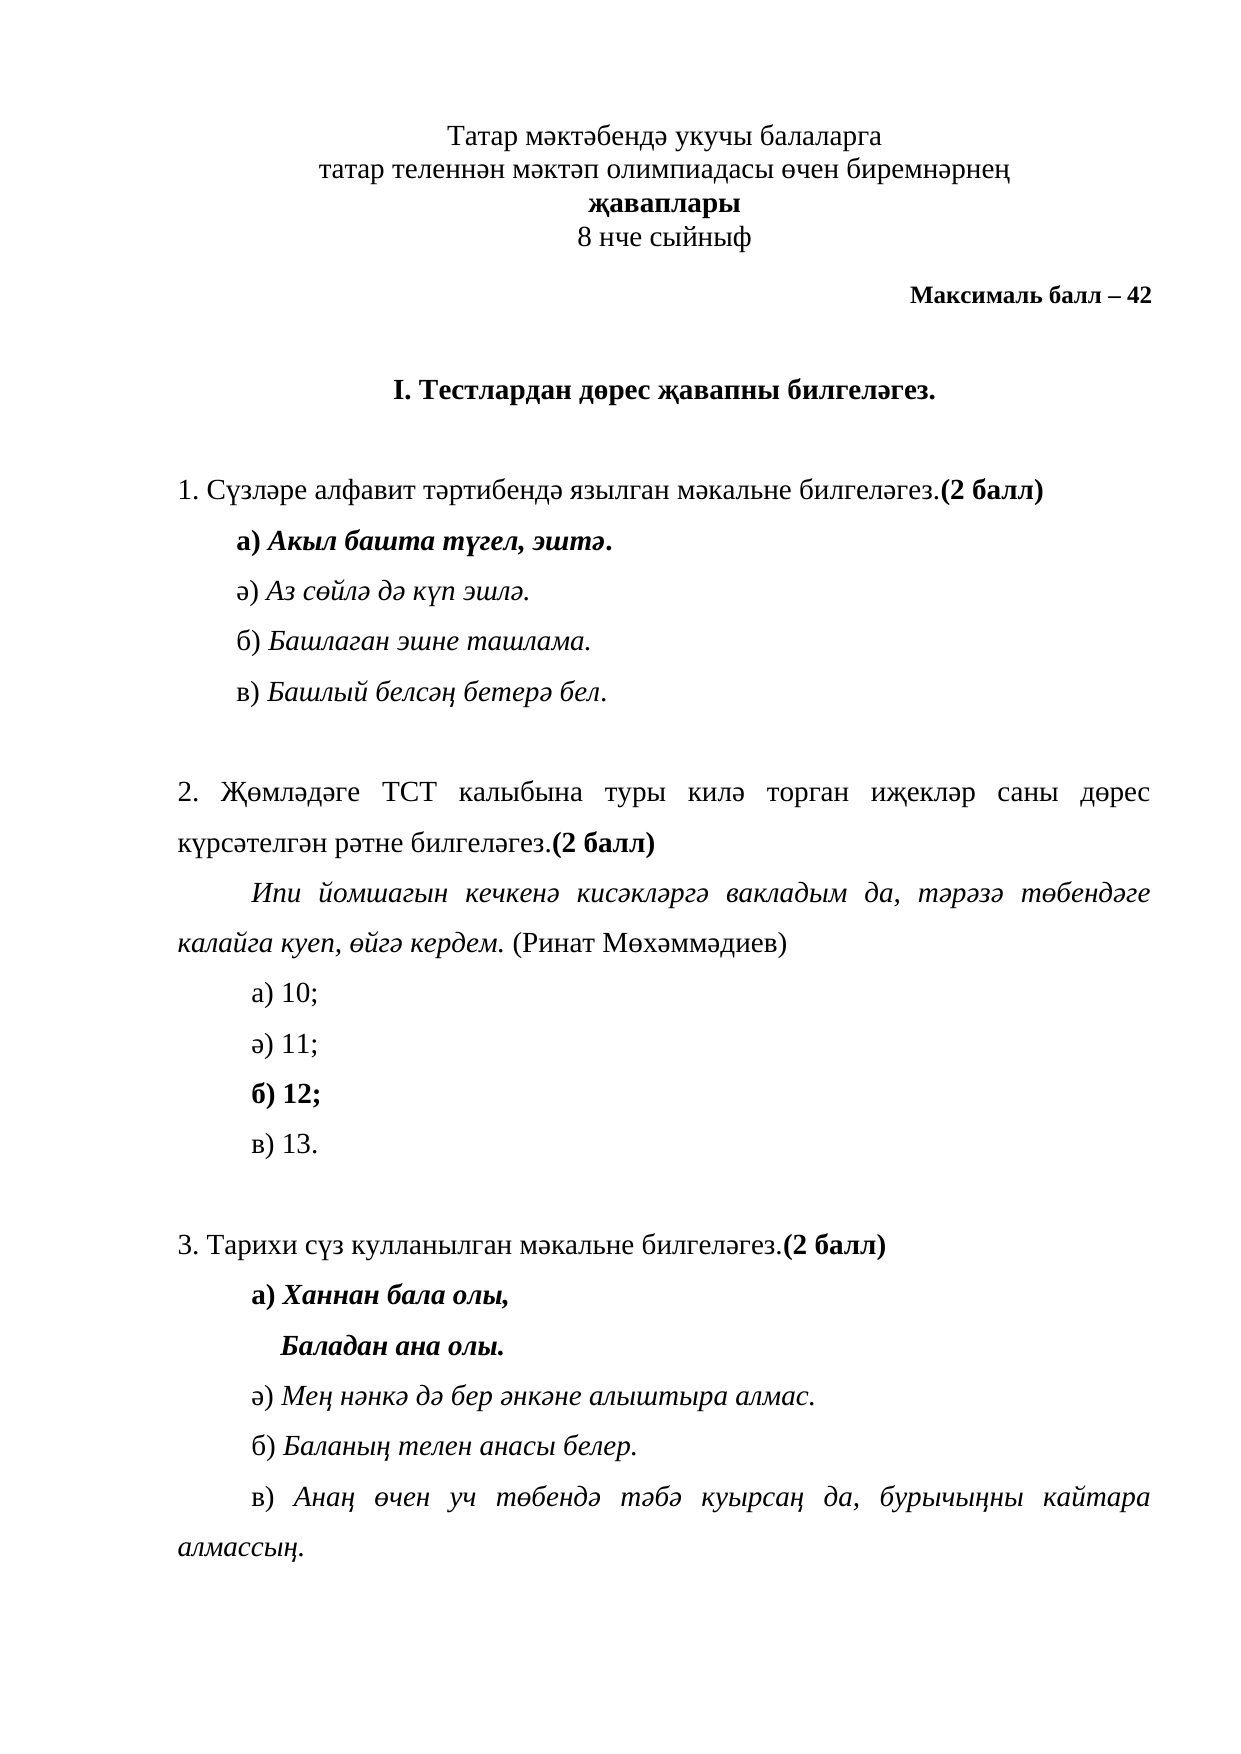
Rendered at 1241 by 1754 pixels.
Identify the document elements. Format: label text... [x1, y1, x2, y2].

text 2. Җөмләдәге ТСТ калыбына туры килә торган иҗекләр саны дөрес күрсәтелгән рәтне билгеләгез.(2 балл) [177, 774, 1152, 858]
text б) Баланың телен анасы белер. [177, 1428, 1152, 1462]
text Татар мәктәбендә укучы балаларга [177, 118, 1152, 152]
text 8 нче сыйныф [177, 219, 1152, 252]
text а) Ханнан бала олы, [177, 1277, 1152, 1311]
text б) 12; [177, 1076, 1152, 1110]
text ә) Аз сөйлә дә күп эшлә. [177, 573, 1152, 607]
text Ипи йомшагын кечкенә кисәкләргә вакладым да, тәрәзә төбендәге калайга куеп, өйгә кердем. (Ринат Мөхәммәдиев) [177, 875, 1152, 959]
text ә) 11; [177, 1026, 1152, 1059]
text татар теленнән мәктәп олимпиадасы өчен биремнәрнең [177, 152, 1152, 185]
text в) Башлый белсәң бетерә бел. [177, 674, 1152, 707]
text җаваплары [177, 185, 1152, 219]
text 1. Сүзләре алфавит тәртибендә язылган мәкальне билгеләгез.(2 балл) [177, 472, 1152, 506]
text I. Тестлардан дөрес җавапны билгеләгез. [177, 372, 1152, 405]
text Баладан ана олы. [177, 1328, 1152, 1361]
text б) Башлаган эшне ташлама. [177, 623, 1152, 657]
text а) 10; [177, 976, 1152, 1009]
text ә) Мең нәнкә дә бер әнкәне алыштыра алмас. [177, 1378, 1152, 1412]
text а) Акыл башта түгел, эштә. [177, 523, 1152, 556]
text Максималь балл – 42 [177, 280, 1152, 309]
text 3. Тарихи сүз кулланылган мәкальне билгеләгез.(2 балл) [177, 1227, 1152, 1261]
text в) 13. [177, 1127, 1152, 1160]
text в) Анаң өчен уч төбендә тәбә куырсаң да, бурычыңны кайтара алмассың. [177, 1479, 1152, 1563]
